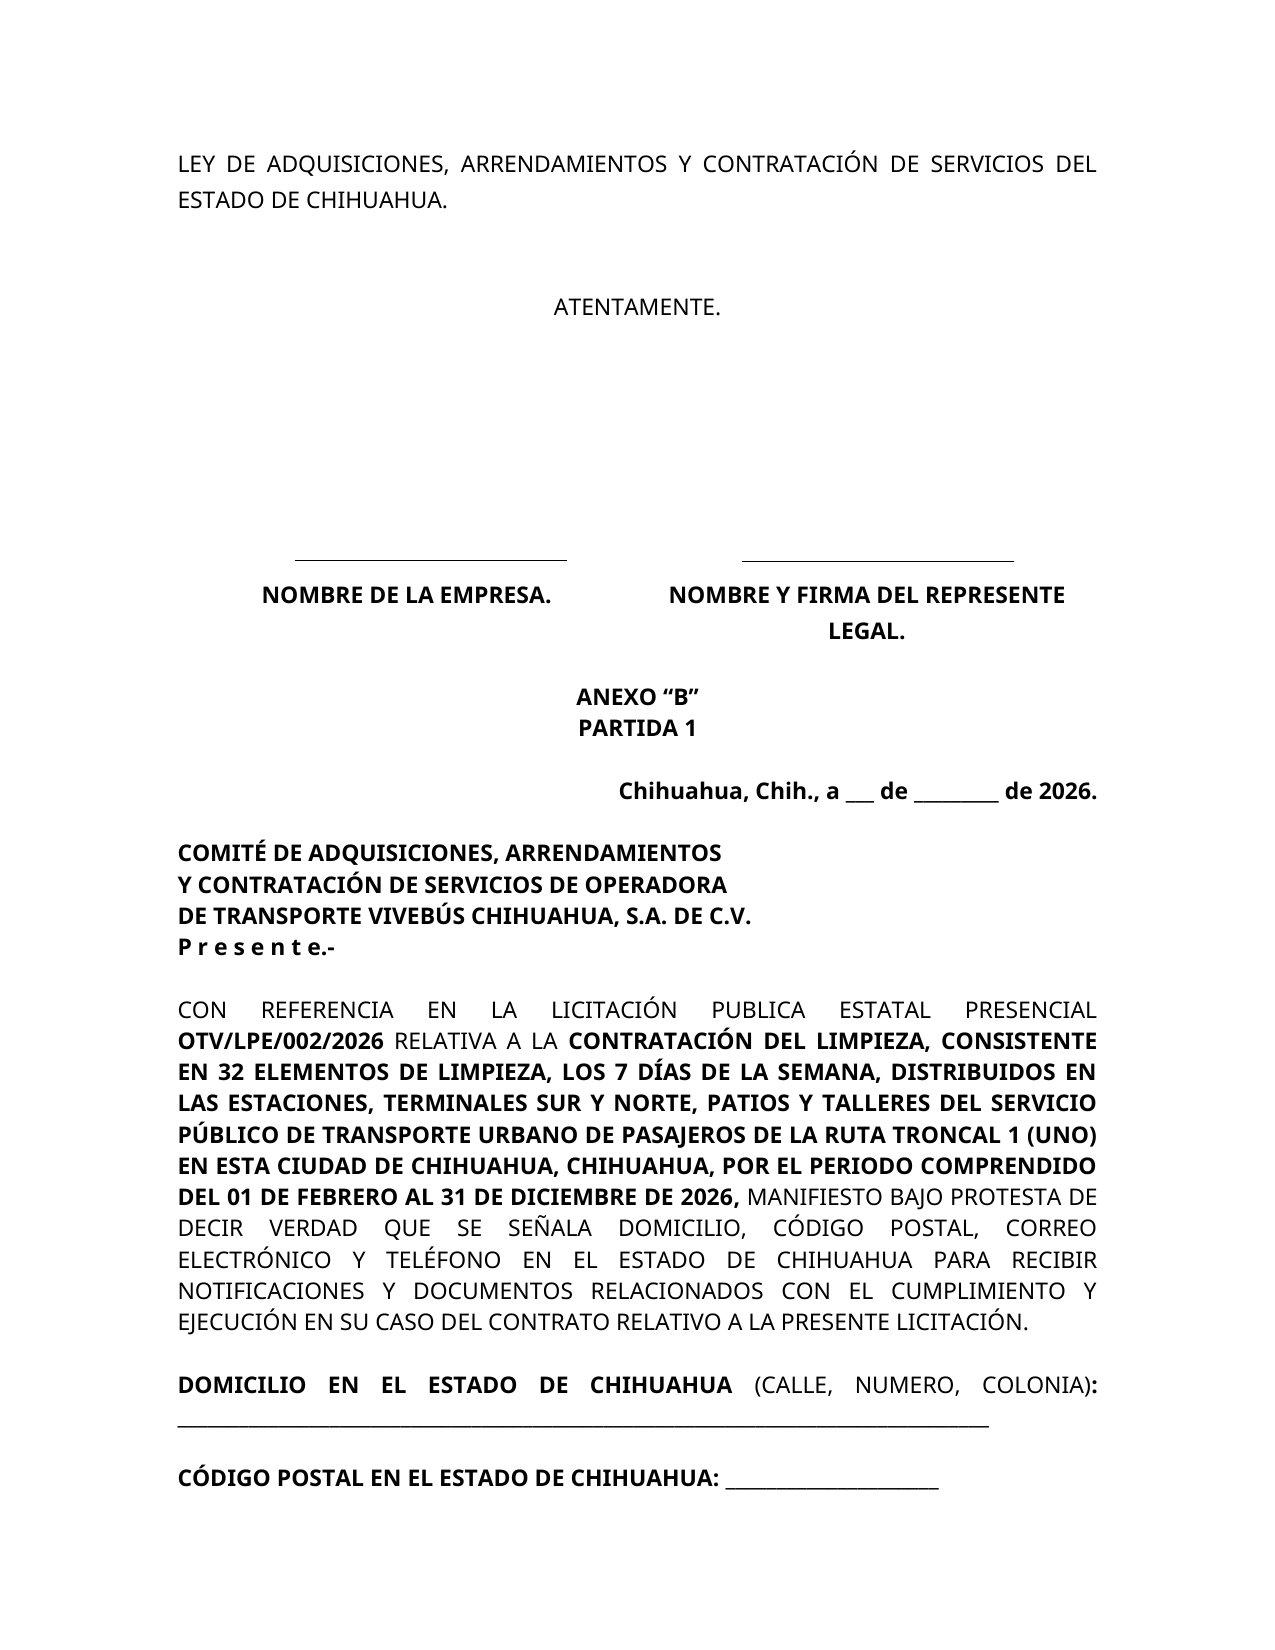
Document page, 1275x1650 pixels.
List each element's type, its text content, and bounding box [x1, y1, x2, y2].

text Y CONTRATACIÓN DE SERVICIOS DE OPERADORA [177, 869, 1098, 900]
text P r e s e n t e.- [177, 931, 1098, 962]
table_header NOMBRE DE LA EMPRESA. [177, 327, 636, 650]
text PARTIDA 1 [177, 712, 1098, 744]
text COMITÉ DE ADQUISICIONES, ARRENDAMIENTOS [177, 837, 1098, 869]
table_header NOMBRE Y FIRMA DEL REPRESENTE LEGAL. [636, 327, 1098, 650]
text ANEXO “B” [177, 681, 1098, 712]
text DOMICILIO EN EL ESTADO DE CHIHUAHUA (CALLE, NUMERO, COLONIA): ________________________________________________________________________________ [177, 1369, 1098, 1431]
text CÓDIGO POSTAL EN EL ESTADO DE CHIHUAHUA: _____________________ [177, 1462, 1098, 1494]
text ATENTAMENTE. [177, 291, 1098, 323]
text CON REFERENCIA EN LA LICITACIÓN PUBLICA ESTATAL PRESENCIAL OTV/LPE/002/2026 RELATIVA A LA CONTRATACIÓN DEL LIMPIEZA, CONSISTENTE EN 32 ELEMENTOS DE LIMPIEZA, LOS 7 DÍAS DE LA SEMANA, DISTRIBUIDOS EN LAS ESTACIONES, TERMINALES SUR Y NORTE, PATIOS Y TALLERES DEL SERVICIO PÚBLICO DE TRANSPORTE URBANO DE PASAJEROS DE LA RUTA TRONCAL 1 (UNO) EN ESTA CIUDAD DE CHIHUAHUA, CHIHUAHUA, POR EL PERIODO COMPRENDIDO DEL 01 DE FEBRERO AL 31 DE DICIEMBRE DE 2026, MANIFIESTO BAJO PROTESTA DE DECIR VERDAD QUE SE SEÑALA DOMICILIO, CÓDIGO POSTAL, CORREO ELECTRÓNICO Y TELÉFONO EN EL ESTADO DE CHIHUAHUA PARA RECIBIR NOTIFICACIONES Y DOCUMENTOS RELACIONADOS CON EL CUMPLIMIENTO Y EJECUCIÓN EN SU CASO DEL CONTRATO RELATIVO A LA PRESENTE LICITACIÓN. [177, 994, 1098, 1337]
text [177, 148, 1098, 215]
text DE TRANSPORTE VIVEBÚS CHIHUAHUA, S.A. DE C.V. [177, 900, 1098, 931]
text Chihuahua, Chih., a ___ de _________ de 2026. [177, 775, 1098, 806]
